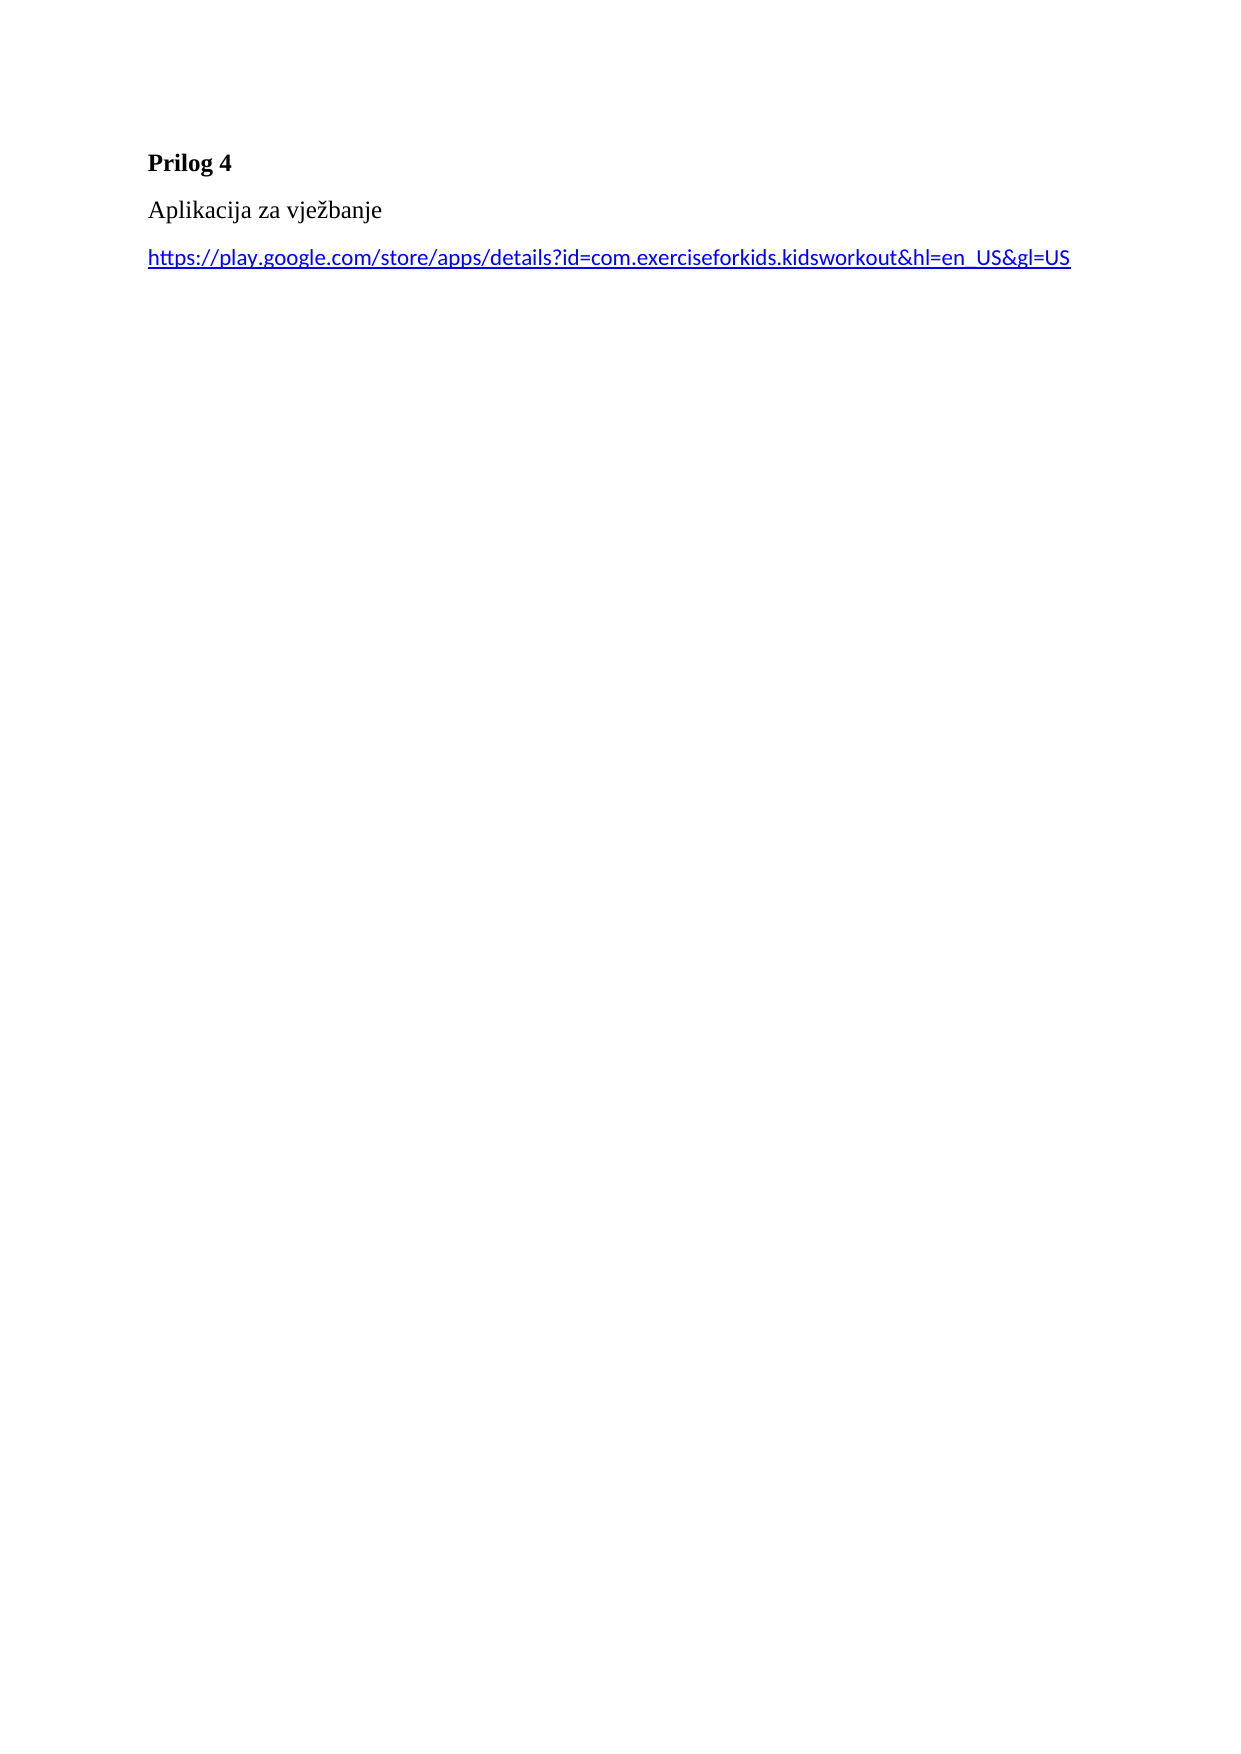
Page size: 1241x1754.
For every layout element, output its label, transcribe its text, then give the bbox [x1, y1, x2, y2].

text https://play.google.com/store/apps/details?id=com.exerciseforkids.kidsworkout&hl=en_US&gl=US [148, 243, 1093, 271]
text Aplikacija za vježbanje [148, 195, 1093, 224]
text Prilog 4 [148, 148, 1093, 176]
